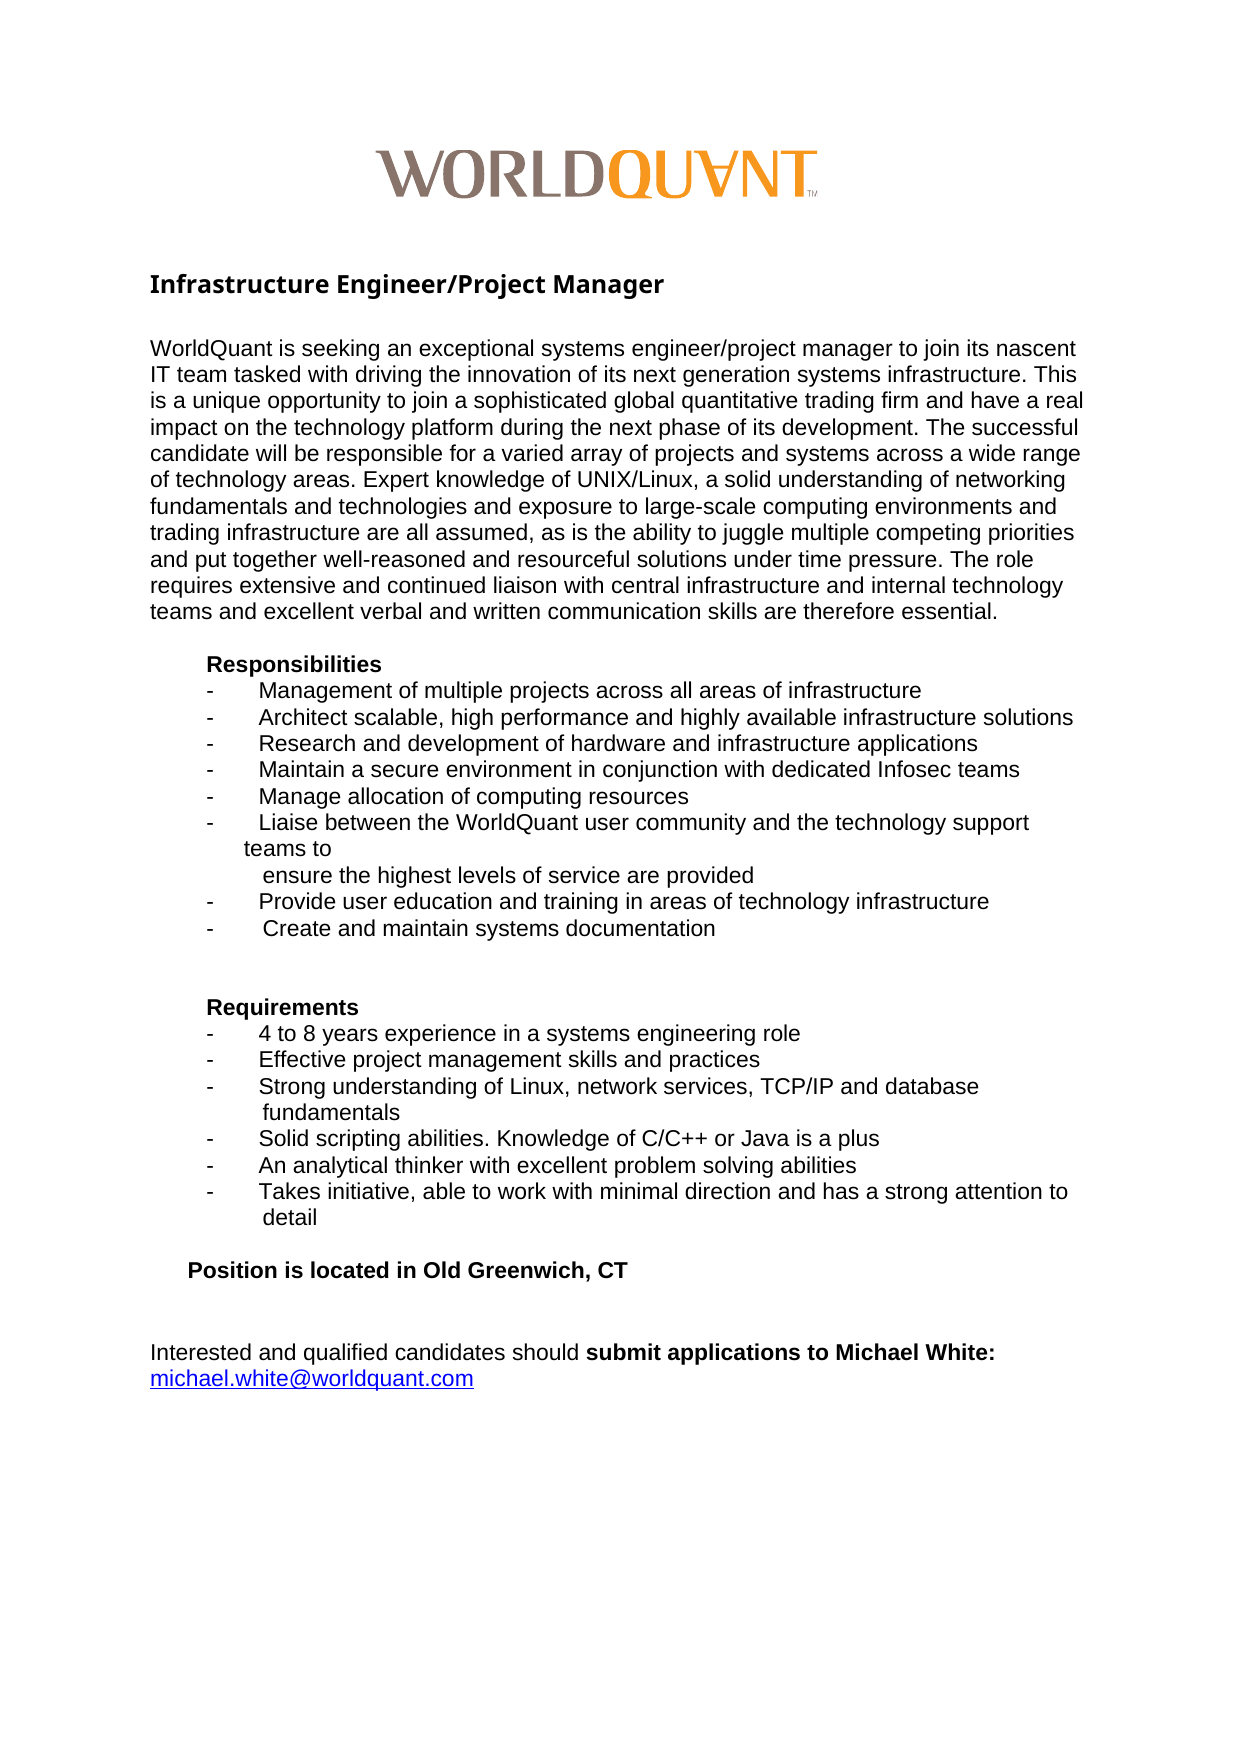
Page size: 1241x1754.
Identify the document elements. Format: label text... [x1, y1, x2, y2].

text - Research and development of hardware and infrastructure applications [206, 730, 1090, 756]
text Infrastructure Engineer/Project Manager [150, 267, 1090, 301]
text - Effective project management skills and practices [206, 1046, 1090, 1073]
text WorldQuant is seeking an exceptional systems engineer/project manager to join its nascent IT team tasked with driving the innovation of its next generation systems infrastructure. This is a unique opportunity to join a sophisticated global quantitative trading firm and have a real impact on the technology platform during the next phase of its development. The successful candidate will be responsible for a varied array of projects and systems across a wide range of technology areas. Expert knowledge of UNIX/Linux, a solid understanding of networking fundamentals and technologies and exposure to large-scale computing environments and trading infrastructure are all assumed, as is the ability to juggle multiple competing priorities and put together well-reasoned and resourceful solutions under time pressure. The role requires extensive and continued liaison with central infrastructure and internal technology teams and excellent verbal and written communication skills are therefore essential. [150, 335, 1090, 624]
text Responsibilities [150, 651, 1090, 677]
text - Solid scripting abilities. Knowledge of C/C++ or Java is a plus [206, 1125, 1090, 1152]
text - Maintain a secure environment in conjunction with dedicated Infosec teams [206, 756, 1090, 783]
text - Architect scalable, high performance and highly available infrastructure solutions [206, 704, 1090, 730]
text ensure the highest levels of service are provided [206, 862, 1090, 888]
text - Liaise between the WorldQuant user community and the technology support teams to [206, 809, 1090, 862]
text - Create and maintain systems documentation [206, 914, 1090, 941]
text Requirements [206, 993, 1090, 1020]
text - Provide user education and training in areas of technology infrastructure [206, 888, 1090, 914]
text - An analytical thinker with excellent problem solving abilities [206, 1152, 1090, 1178]
text Interested and qualified candidates should submit applications to Michael White: michael.white@worldquant.com [150, 1339, 1090, 1392]
text - 4 to 8 years experience in a systems engineering role [206, 1020, 1090, 1046]
text Position is located in Old Greenwich, CT [150, 1257, 1090, 1283]
text - Manage allocation of computing resources [206, 783, 1090, 809]
text - Strong understanding of Linux, network services, TCP/IP and database fundamentals [206, 1073, 1090, 1125]
text - Takes initiative, able to work with minimal direction and has a strong attention to detail [206, 1178, 1090, 1231]
text - Management of multiple projects across all areas of infrastructure [206, 677, 1090, 704]
